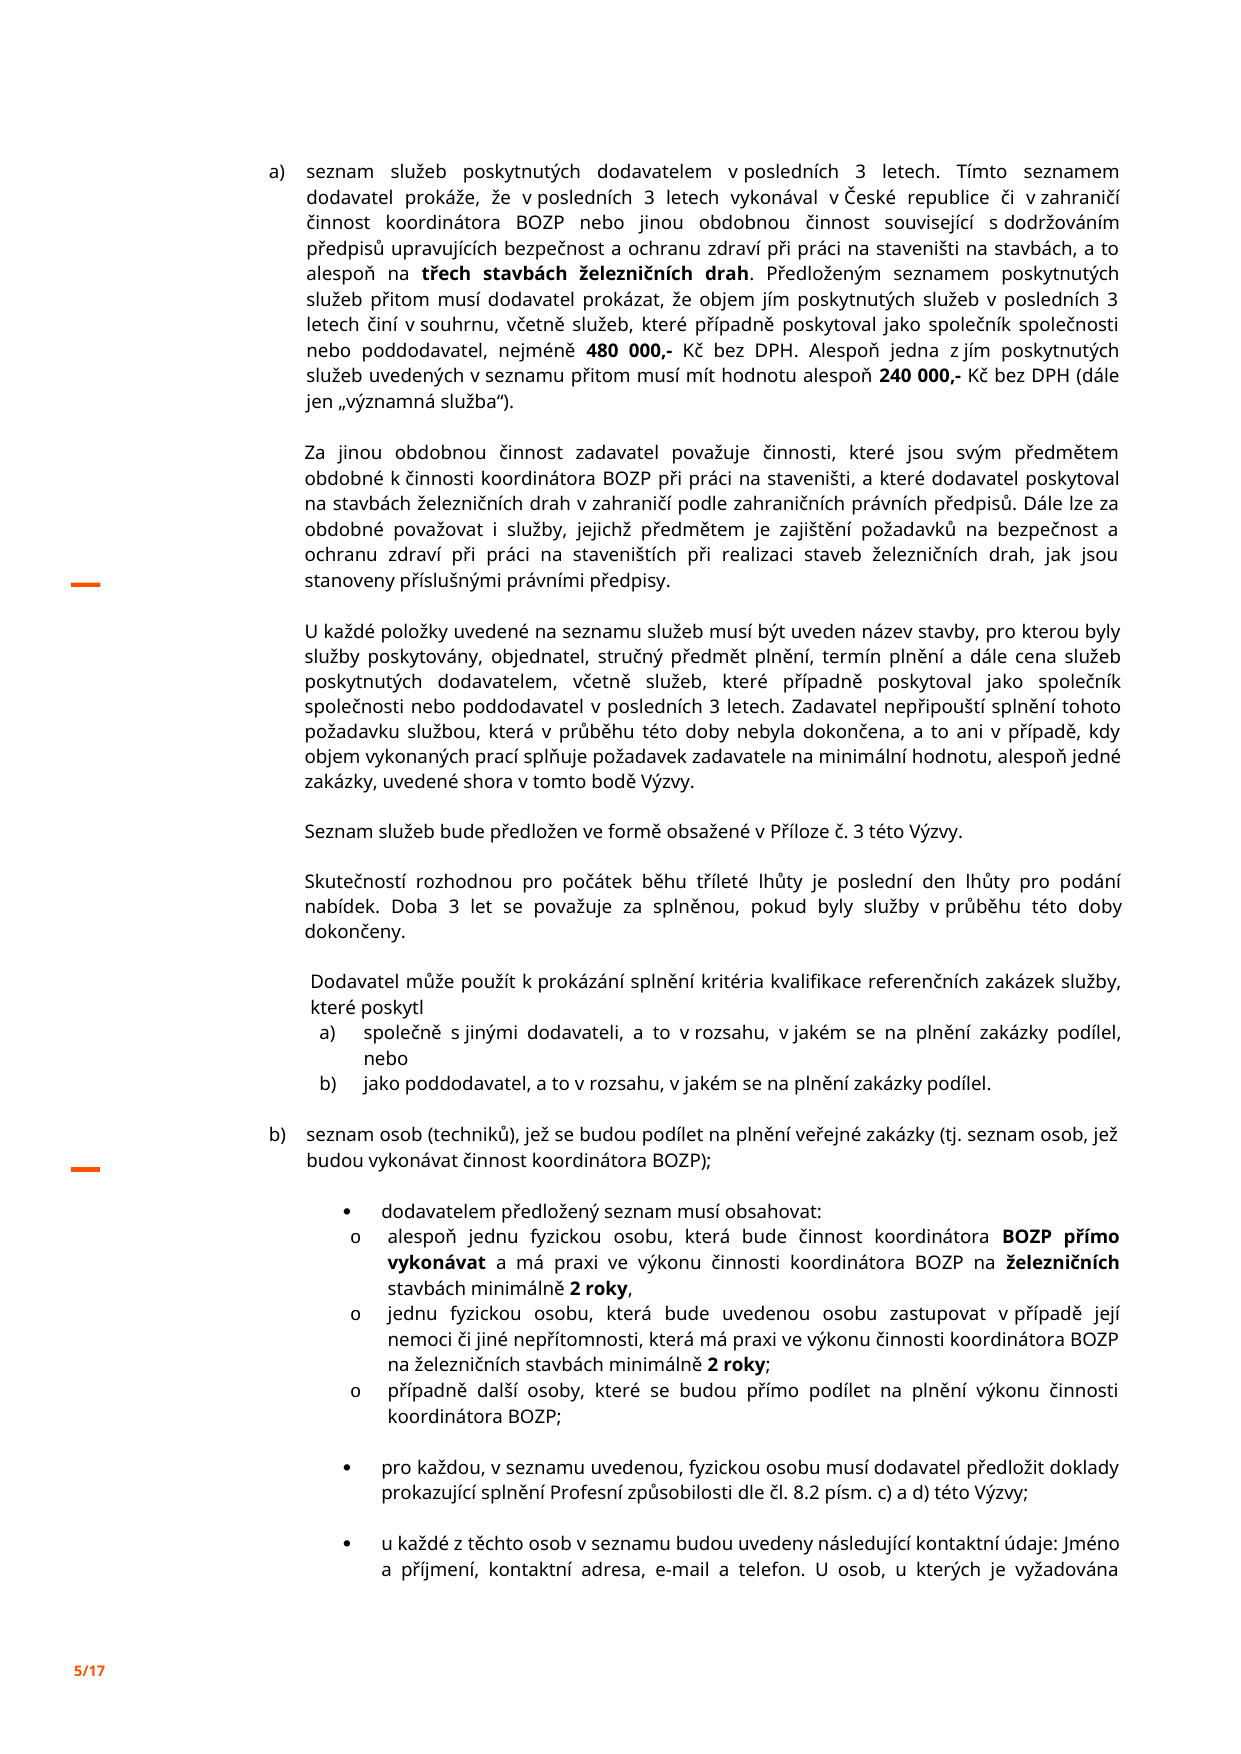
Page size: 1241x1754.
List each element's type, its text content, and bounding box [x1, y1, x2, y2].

text b) jako poddodavatel, a to v rozsahu, v jakém se na plnění zakázky podílel. [319, 1071, 1122, 1096]
text Seznam služeb bude předložen ve formě obsažené v Příloze č. 3 této Výzvy. [304, 818, 1122, 843]
text Dodavatel může použít k prokázání splnění kritéria kvalifikace referenčních zakázek služby, které poskytl [310, 968, 1122, 1019]
text Za jinou obdobnou činnost zadavatel považuje činnosti, které jsou svým předmětem obdobné k činnosti koordinátora BOZP při práci na staveništi, a které dodavatel poskytoval na stavbách železničních drah v zahraničí podle zahraničních právních předpisů. Dále lze za obdobné považovat i služby, jejichž předmětem je zajištění požadavků na bezpečnost a ochranu zdraví při práci na staveništích při realizaci staveb železničních drah, jak jsou stanoveny příslušnými právními předpisy. [304, 439, 1120, 592]
list dodavatelem předložený seznam musí obsahovat: [343, 1198, 1120, 1224]
list jednu fyzickou osobu, která bude uvedenou osobu zastupovat v případě její nemoci či jiné nepřítomnosti, která má praxi ve výkonu činnosti koordinátora BOZP na železničních stavbách minimálně 2 roky; [350, 1301, 1120, 1377]
list seznam osob (techniků), jež se budou podílet na plnění veřejné zakázky (tj. seznam osob, jež budou vykonávat činnost koordinátora BOZP); [269, 1122, 1120, 1173]
text Skutečností rozhodnou pro počátek běhu tříleté lhůty je poslední den lhůty pro podání nabídek. Doba 3 let se považuje za splněnou, pokud byly služby v průběhu této doby dokončeny. [304, 868, 1122, 943]
text a) společně s jinými dodavateli, a to v rozsahu, v jakém se na plnění zakázky podílel, nebo [319, 1019, 1122, 1071]
list alespoň jednu fyzickou osobu, která bude činnost koordinátora BOZP přímo vykonávat a má praxi ve výkonu činnosti koordinátora BOZP na železničních stavbách minimálně 2 roky, [350, 1224, 1120, 1301]
list seznam služeb poskytnutých dodavatelem v posledních 3 letech. Tímto seznamem dodavatel prokáže, že v posledních 3 letech vykonával v České republice či v zahraničí činnost koordinátora BOZP nebo jinou obdobnou činnost související s dodržováním předpisů upravujících bezpečnost a ochranu zdraví při práci na staveništi na stavbách, a to alespoň na třech stavbách železničních drah. Předloženým seznamem poskytnutých služeb přitom musí dodavatel prokázat, že objem jím poskytnutých služeb v posledních 3 letech činí v souhrnu, včetně služeb, které případně poskytoval jako společník společnosti nebo poddodavatel, nejméně 480 000,- Kč bez DPH. Alespoň jedna z jím poskytnutých služeb uvedených v seznamu přitom musí mít hodnotu alespoň 240 000,- Kč bez DPH (dále jen „významná služba“). [269, 159, 1120, 414]
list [343, 1531, 1120, 1582]
text U každé položky uvedené na seznamu služeb musí být uveden název stavby, pro kterou byly služby poskytovány, objednatel, stručný předmět plnění, termín plnění a dále cena služeb poskytnutých dodavatelem, včetně služeb, které případně poskytoval jako společník společnosti nebo poddodavatel v posledních 3 letech. Zadavatel nepřipouští splnění tohoto požadavku službou, která v průběhu této doby nebyla dokončena, a to ani v případě, kdy objem vykonaných prací splňuje požadavek zadavatele na minimální hodnotu, alespoň jedné zakázky, uvedené shora v tomto bodě Výzvy. [304, 618, 1122, 793]
list pro každou, v seznamu uvedenou, fyzickou osobu musí dodavatel předložit doklady prokazující splnění Profesní způsobilosti dle čl. 8.2 písm. c) a d) této Výzvy; [343, 1454, 1120, 1505]
list případně další osoby, které se budou přímo podílet na plnění výkonu činnosti koordinátora BOZP; [350, 1377, 1120, 1428]
